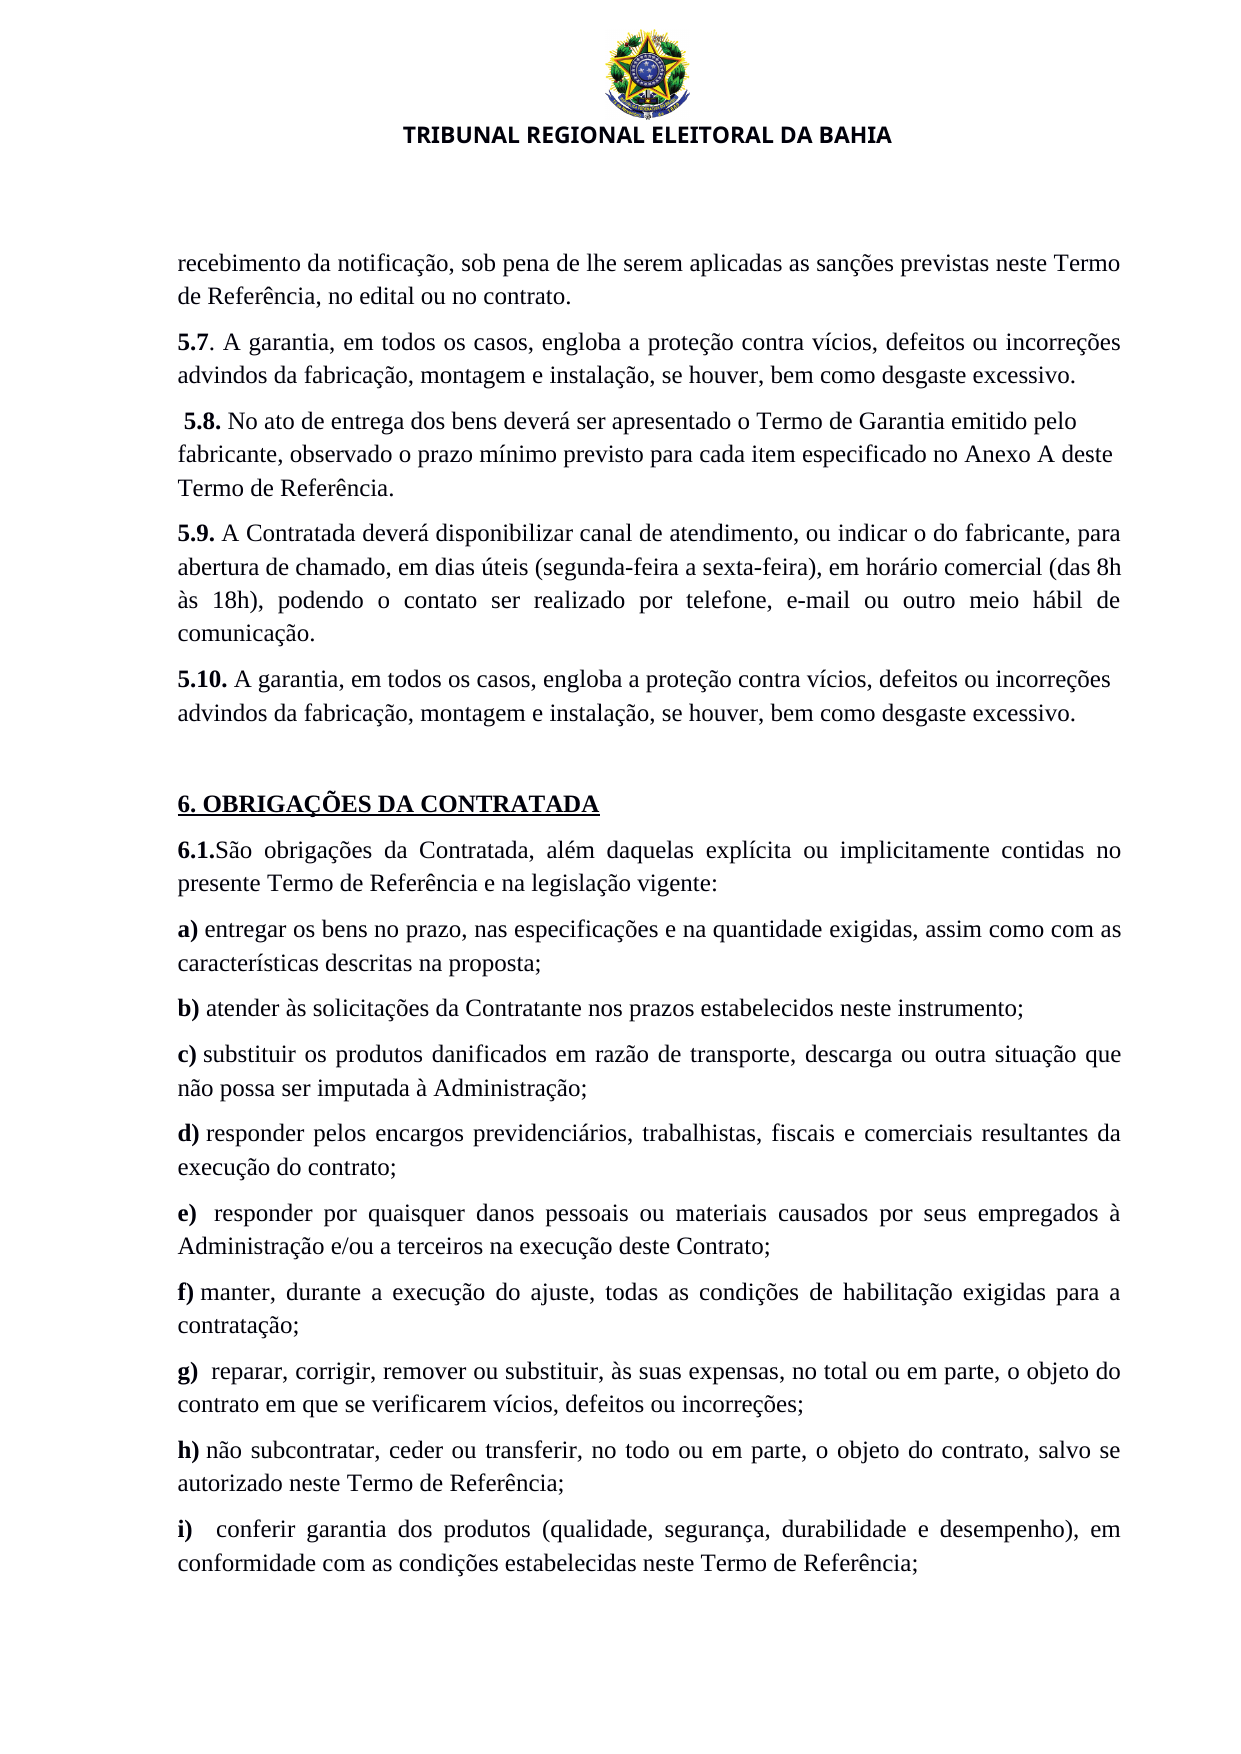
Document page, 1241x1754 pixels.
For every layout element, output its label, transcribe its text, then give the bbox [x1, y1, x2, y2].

text 6. OBRIGAÇÕES DA CONTRATADA [177, 786, 1122, 819]
text b) atender às solicitações da Contratante nos prazos estabelecidos neste instrumento; [177, 990, 1122, 1023]
text d) responder pelos encargos previdenciários, trabalhistas, fiscais e comerciais resultantes da execução do contrato; [177, 1115, 1122, 1182]
text e) responder por quaisquer danos pessoais ou materiais causados por seus empregados à Administração e/ou a terceiros na execução deste Contrato; [177, 1194, 1122, 1261]
text 5.9. A Contratada deverá disponibilizar canal de atendimento, ou indicar o do fabricante, para abertura de chamado, em dias úteis (segunda-feira a sexta-feira), em horário comercial (das 8h às 18h), podendo o contato ser realizado por telefone, e-mail ou outro meio hábil de comunicação. [177, 515, 1122, 648]
text 5.8. No ato de entrega dos bens deverá ser apresentado o Termo de Garantia emitido pelo fabricante, observado o prazo mínimo previsto para cada item especificado no Anexo A deste Termo de Referência. [177, 403, 1122, 503]
text h) não subcontratar, ceder ou transferir, no todo ou em parte, o objeto do contrato, salvo se autorizado neste Termo de Referência; [177, 1432, 1122, 1498]
text f) manter, durante a execução do ajuste, todas as condições de habilitação exigidas para a contratação; [177, 1273, 1122, 1340]
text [177, 244, 1122, 311]
text 5.7. A garantia, em todos os casos, engloba a proteção contra vícios, defeitos ou incorreções advindos da fabricação, montagem e instalação, se houver, bem como desgaste excessivo. [177, 323, 1122, 390]
text c) substituir os produtos danificados em razão de transporte, descarga ou outra situação que não possa ser imputada à Administração; [177, 1036, 1122, 1103]
text g) reparar, corrigir, remover ou substituir, às suas expensas, no total ou em parte, o objeto do contrato em que se verificarem vícios, defeitos ou incorreções; [177, 1353, 1122, 1419]
text 6.1.São obrigações da Contratada, além daquelas explícita ou implicitamente contidas no presente Termo de Referência e na legislação vigente: [177, 832, 1122, 898]
text a) entregar os bens no prazo, nas especificações e na quantidade exigidas, assim como com as características descritas na proposta; [177, 911, 1122, 978]
text i) conferir garantia dos produtos (qualidade, segurança, durabilidade e desempenho), em conformidade com as condições estabelecidas neste Termo de Referência; [177, 1511, 1122, 1578]
text 5.10. A garantia, em todos os casos, engloba a proteção contra vícios, defeitos ou incorreções advindos da fabricação, montagem e instalação, se houver, bem como desgaste excessivo. [177, 661, 1122, 728]
